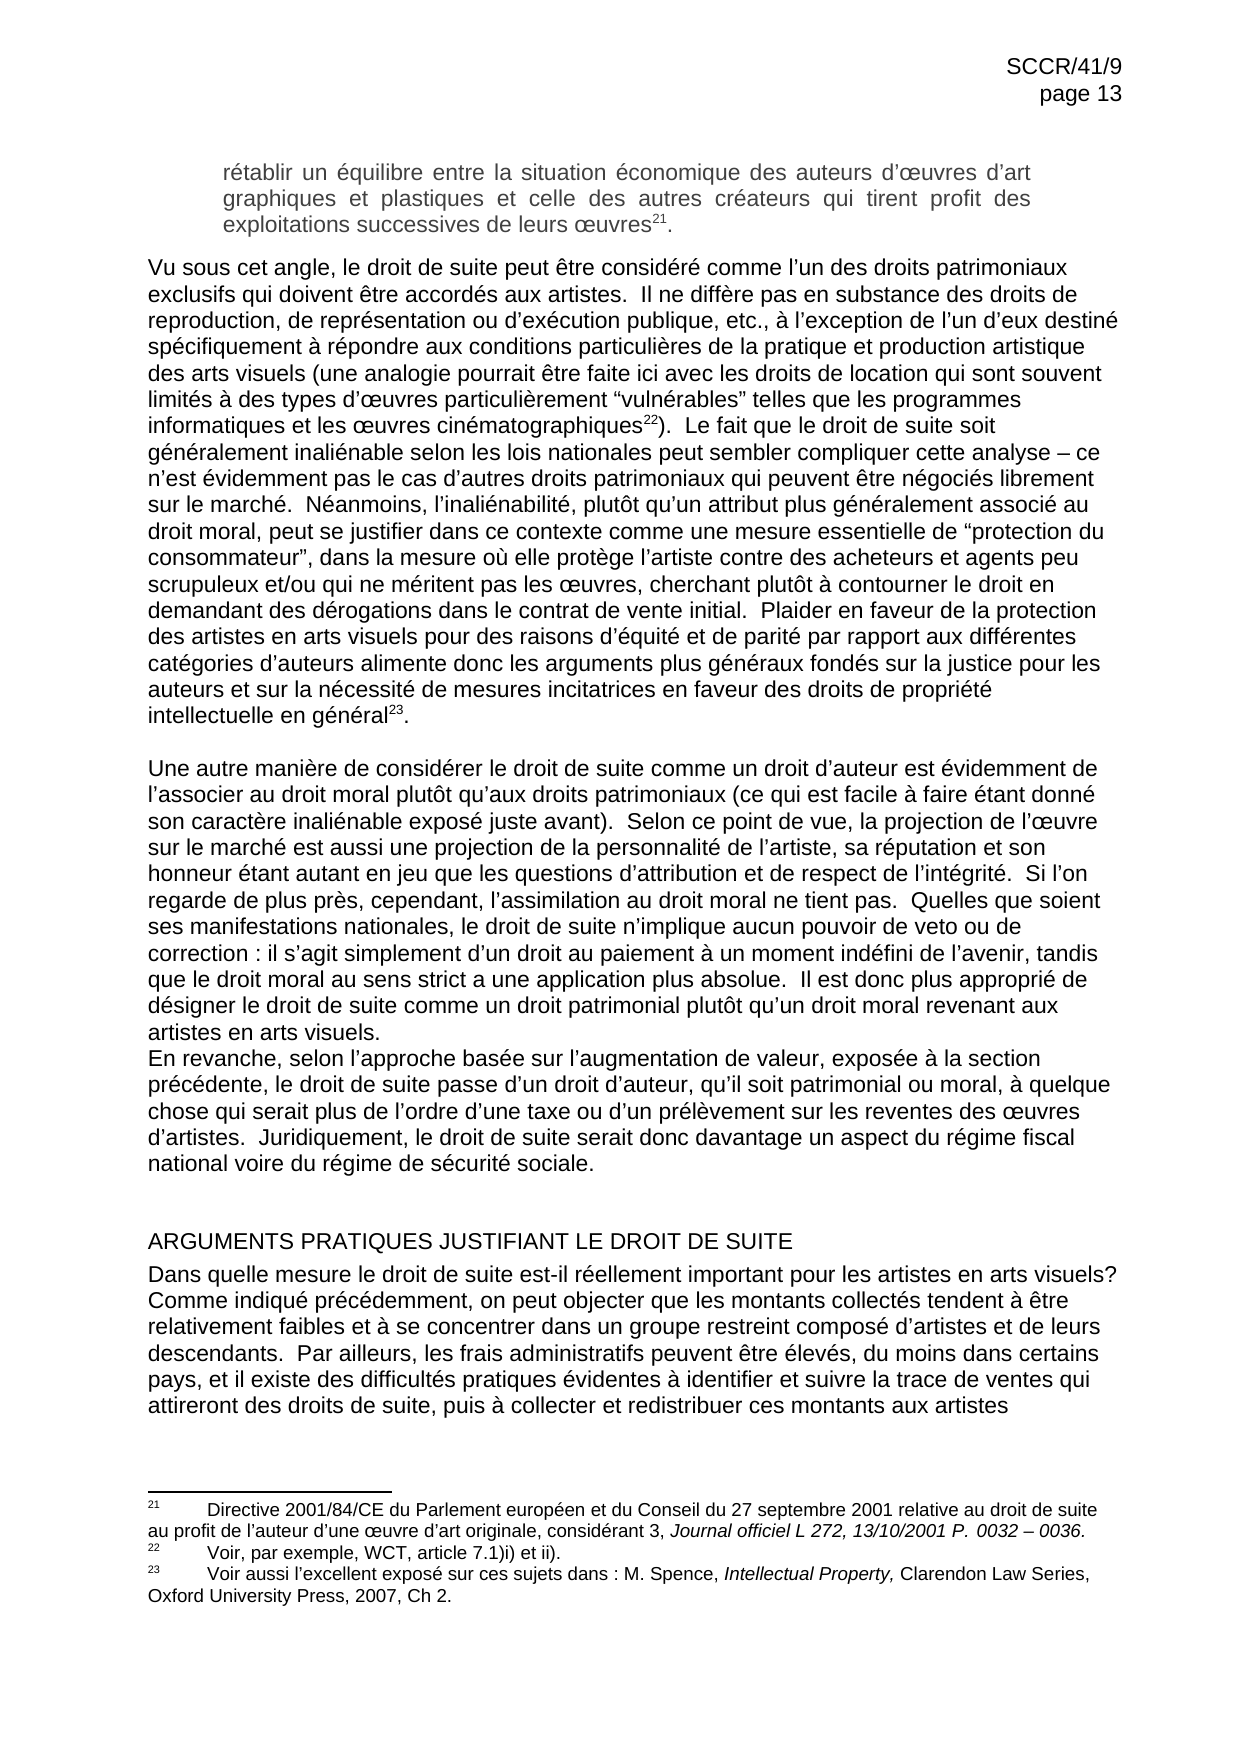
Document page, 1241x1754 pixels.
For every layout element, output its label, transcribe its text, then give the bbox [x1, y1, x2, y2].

text Vu sous cet angle, le droit de suite peut être considéré comme l’un des droits patrimoniaux exclusifs qui doivent être accordés aux artistes. Il ne diffère pas en substance des droits de reproduction, de représentation ou d’exécution publique, etc., à l’exception de l’un d’eux destiné spécifiquement à répondre aux conditions particulières de la pratique et production artistique des arts visuels (une analogie pourrait être faite ici avec les droits de location qui sont souvent limités à des types d’œuvres particulièrement “vulnérables” telles que les programmes informatiques et les œuvres cinématographiques). Le fait que le droit de suite soit généralement inaliénable selon les lois nationales peut sembler compliquer cette analyse – ce n’est évidemment pas le cas d’autres droits patrimoniaux qui peuvent être négociés librement sur le marché. Néanmoins, l’inaliénabilité, plutôt qu’un attribut plus généralement associé au droit moral, peut se justifier dans ce contexte comme une mesure essentielle de “protection du consommateur”, dans la mesure où elle protège l’artiste contre des acheteurs et agents peu scrupuleux et/ou qui ne méritent pas les œuvres, cherchant plutôt à contourner le droit en demandant des dérogations dans le contrat de vente initial. Plaider en faveur de la protection des artistes en arts visuels pour des raisons d’équité et de parité par rapport aux différentes catégories d’auteurs alimente donc les arguments plus généraux fondés sur la justice pour les auteurs et sur la nécessité de mesures incitatrices en faveur des droits de propriété intellectuelle en général. [148, 254, 1122, 729]
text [148, 1261, 1122, 1445]
subtitle Arguments pratiques justifiant le droit de suite [148, 1228, 1122, 1254]
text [223, 158, 1032, 238]
text En revanche, selon l’approche basée sur l’augmentation de valeur, exposée à la section précédente, le droit de suite passe d’un droit d’auteur, qu’il soit patrimonial ou moral, à quelque chose qui serait plus de l’ordre d’une taxe ou d’un prélèvement sur les reventes des œuvres d’artistes. Juridiquement, le droit de suite serait donc davantage un aspect du régime fiscal national voire du régime de sécurité sociale. [148, 1045, 1122, 1177]
text Une autre manière de considérer le droit de suite comme un droit d’auteur est évidemment de l’associer au droit moral plutôt qu’aux droits patrimoniaux (ce qui est facile à faire étant donné son caractère inaliénable exposé juste avant). Selon ce point de vue, la projection de l’œuvre sur le marché est aussi une projection de la personnalité de l’artiste, sa réputation et son honneur étant autant en jeu que les questions d’attribution et de respect de l’intégrité. Si l’on regarde de plus près, cependant, l’assimilation au droit moral ne tient pas. Quelles que soient ses manifestations nationales, le droit de suite n’implique aucun pouvoir de veto ou de correction : il s’agit simplement d’un droit au paiement à un moment indéfini de l’avenir, tandis que le droit moral au sens strict a une application plus absolue. Il est donc plus approprié de désigner le droit de suite comme un droit patrimonial plutôt qu’un droit moral revenant aux artistes en arts visuels. [148, 755, 1122, 1045]
